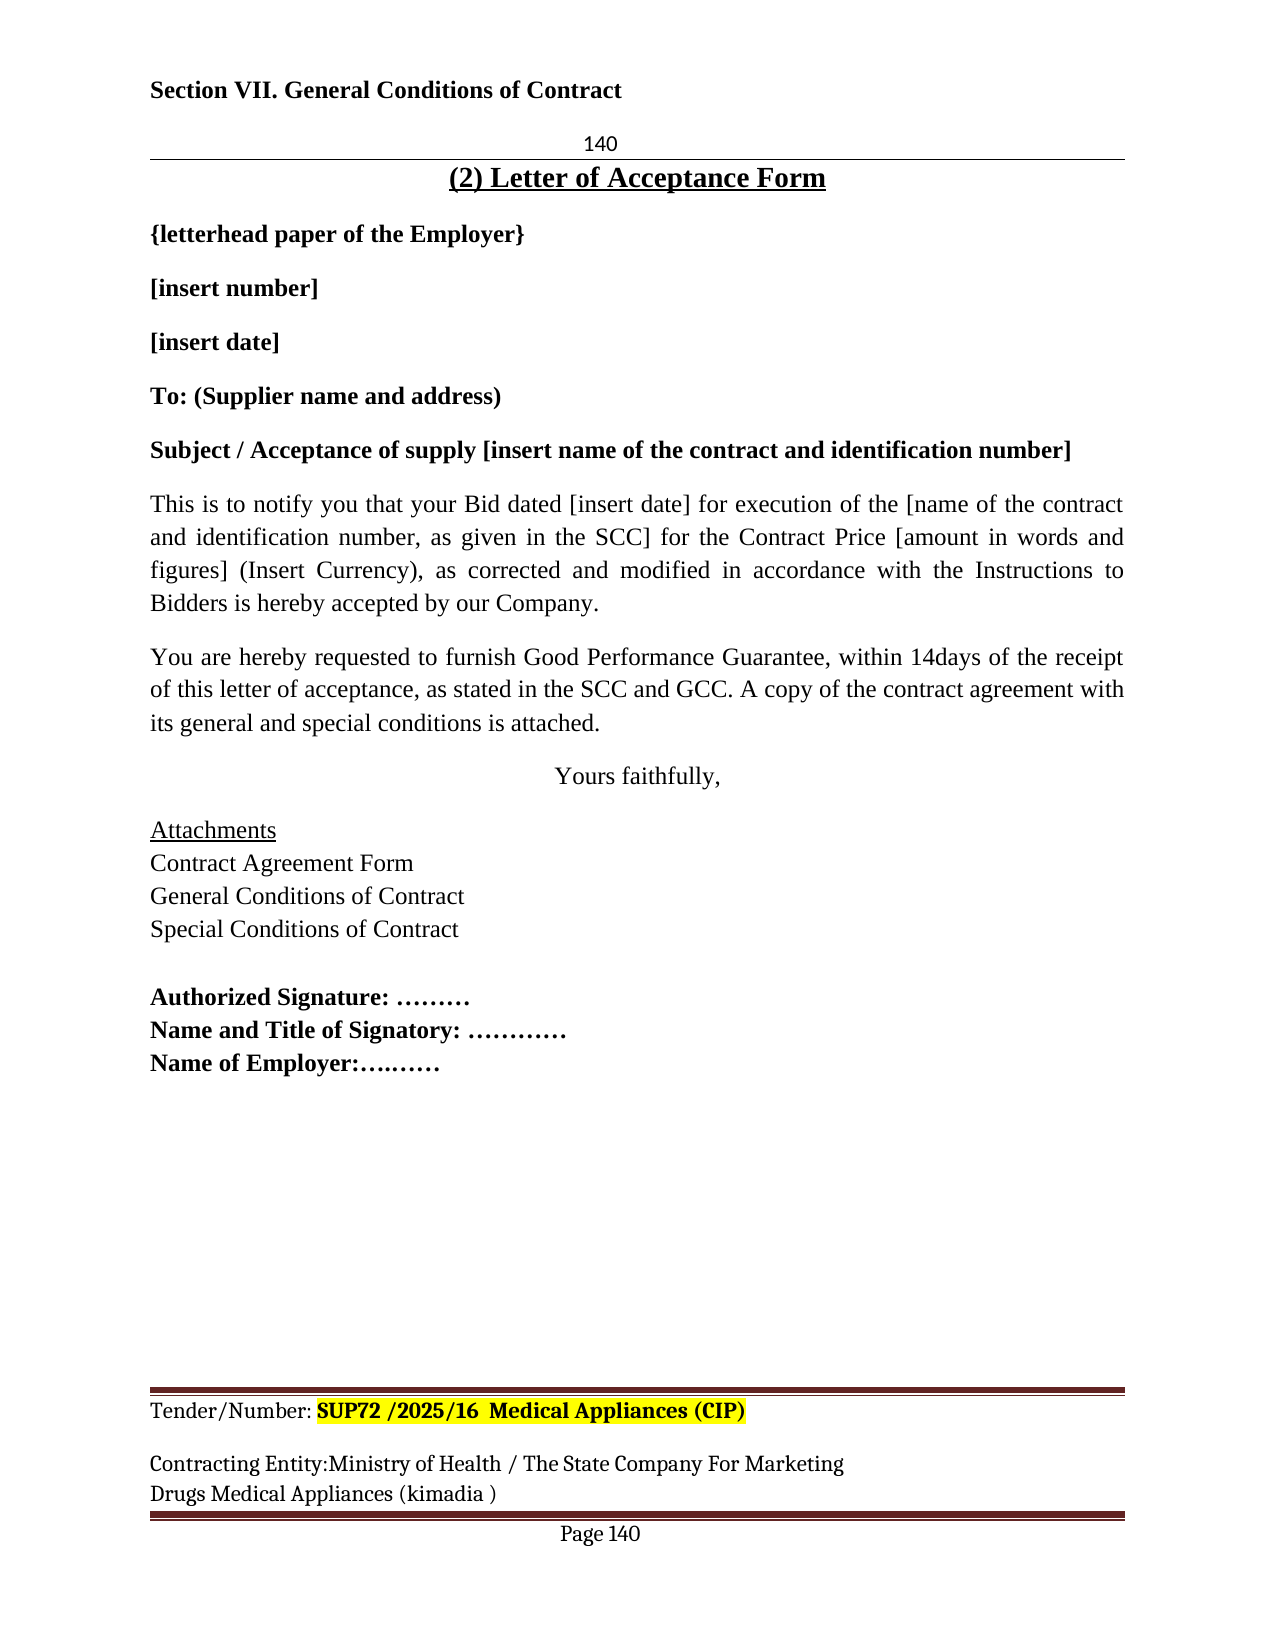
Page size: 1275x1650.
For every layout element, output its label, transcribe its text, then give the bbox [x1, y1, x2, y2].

text {letterhead paper of the Employer} [150, 219, 1125, 248]
text Yours faithfully, [150, 761, 1125, 790]
text Contract Agreement Form [150, 848, 1125, 877]
text [insert number] [150, 273, 1125, 302]
text General Conditions of Contract [150, 881, 1125, 910]
text Name of Employer:….…… [150, 1048, 1125, 1077]
text This is to notify you that your Bid dated [insert date] for execution of the [name of the contract and identification number, as given in the SCC] for the Contract Price [amount in words and figures] (Insert Currency), as corrected and modified in accordance with the Instructions to Bidders is hereby accepted by our Company. [150, 489, 1125, 616]
text Special Conditions of Contract [150, 914, 1125, 943]
text To: (Supplier name and address) [150, 381, 1125, 410]
text Name and Title of Signatory: ………… [150, 1015, 1125, 1044]
text Attachments [150, 815, 1125, 844]
text Subject / Acceptance of supply [insert name of the contract and identification number] [150, 435, 1125, 463]
text You are hereby requested to furnish Good Performance Guarantee, within 14days of the receipt of this letter of acceptance, as stated in the SCC and GCC. A copy of the contract agreement with its general and special conditions is attached. [150, 642, 1125, 736]
text (2) Letter of Acceptance Form [150, 160, 1125, 193]
text Authorized Signature: ……… [150, 982, 1125, 1011]
text [insert date] [150, 327, 1125, 356]
